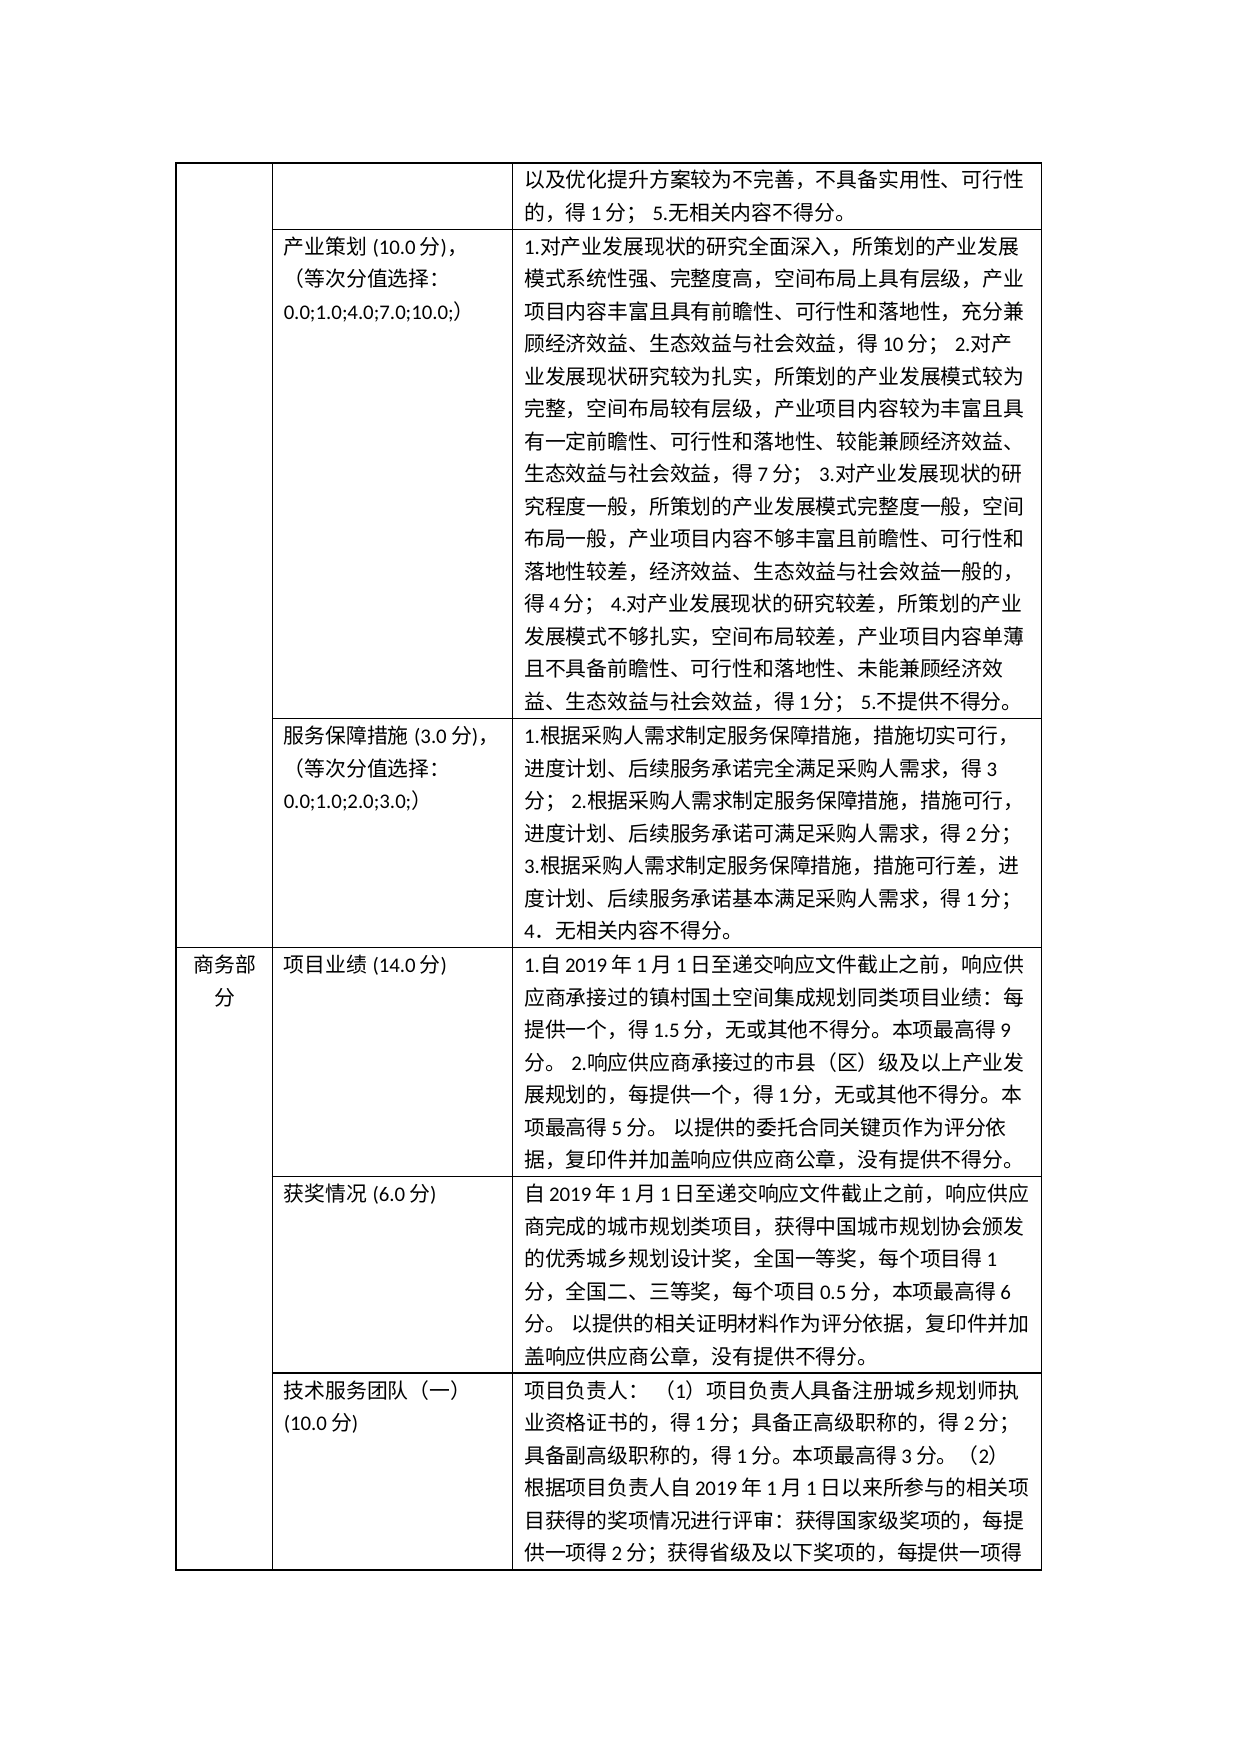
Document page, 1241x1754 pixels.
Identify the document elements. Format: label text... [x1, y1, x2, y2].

table_cell 服务保障措施 (3.0分)，（等次分值选择：0.0;1.0;2.0;3.0;） [273, 719, 512, 947]
table_cell 获奖情况 (6.0分) [273, 1177, 512, 1372]
table_cell 自2019年1月1日至递交响应文件截止之前，响应供应商完成的城市规划类项目，获得中国城市规划协会颁发的优秀城乡规划设计奖，全国一等奖，每个项目得1分，全国二、三等奖，每个项目0.5分，本项最高得6分。 以提供的相关证明材料作为评分依据，复印件并加盖响应供应商公章，没有提供不得分。 [513, 1177, 1041, 1372]
table_cell 1.自2019年1月1日至递交响应文件截止之前，响应供应商承接过的镇村国土空间集成规划同类项目业绩：每提供一个，得1.5分，无或其他不得分。本项最高得9分。 2.响应供应商承接过的市县（区）级及以上产业发展规划的，每提供一个，得1分，无或其他不得分。本项最高得5分。 以提供的委托合同关键页作为评分依据，复印件并加盖响应供应商公章，没有提供不得分。 [513, 948, 1041, 1176]
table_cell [273, 164, 512, 228]
table_cell 技术服务团队（一） (10.0分) [273, 1374, 512, 1569]
table_cell 产业策划 (10.0分)，（等次分值选择：0.0;1.0;4.0;7.0;10.0;） [273, 230, 512, 718]
table_cell 1.根据采购人需求制定服务保障措施，措施切实可行，进度计划、后续服务承诺完全满足采购人需求，得3分； 2.根据采购人需求制定服务保障措施，措施可行，进度计划、后续服务承诺可满足采购人需求，得2分； 3.根据采购人需求制定服务保障措施，措施可行差，进度计划、后续服务承诺基本满足采购人需求，得1分； 4．无相关内容不得分。 [513, 719, 1041, 947]
table_cell 1.对产业发展现状的研究全面深入，所策划的产业发展模式系统性强、完整度高，空间布局上具有层级，产业项目内容丰富且具有前瞻性、可行性和落地性，充分兼顾经济效益、生态效益与社会效益，得10分； 2.对产业发展现状研究较为扎实，所策划的产业发展模式较为完整，空间布局较有层级，产业项目内容较为丰富且具有一定前瞻性、可行性和落地性、较能兼顾经济效益、生态效益与社会效益，得7分； 3.对产业发展现状的研究程度一般，所策划的产业发展模式完整度一般，空间布局一般，产业项目内容不够丰富且前瞻性、可行性和落地性较差，经济效益、生态效益与社会效益一般的，得4分； 4.对产业发展现状的研究较差，所策划的产业发展模式不够扎实，空间布局较差，产业项目内容单薄且不具备前瞻性、可行性和落地性、未能兼顾经济效益、生态效益与社会效益，得1分； 5.不提供不得分。 [513, 230, 1041, 718]
table_cell 项目业绩 (14.0分) [273, 948, 512, 1176]
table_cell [513, 1374, 1041, 1569]
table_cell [513, 164, 1041, 228]
table_cell 商务部分 [177, 948, 272, 1569]
